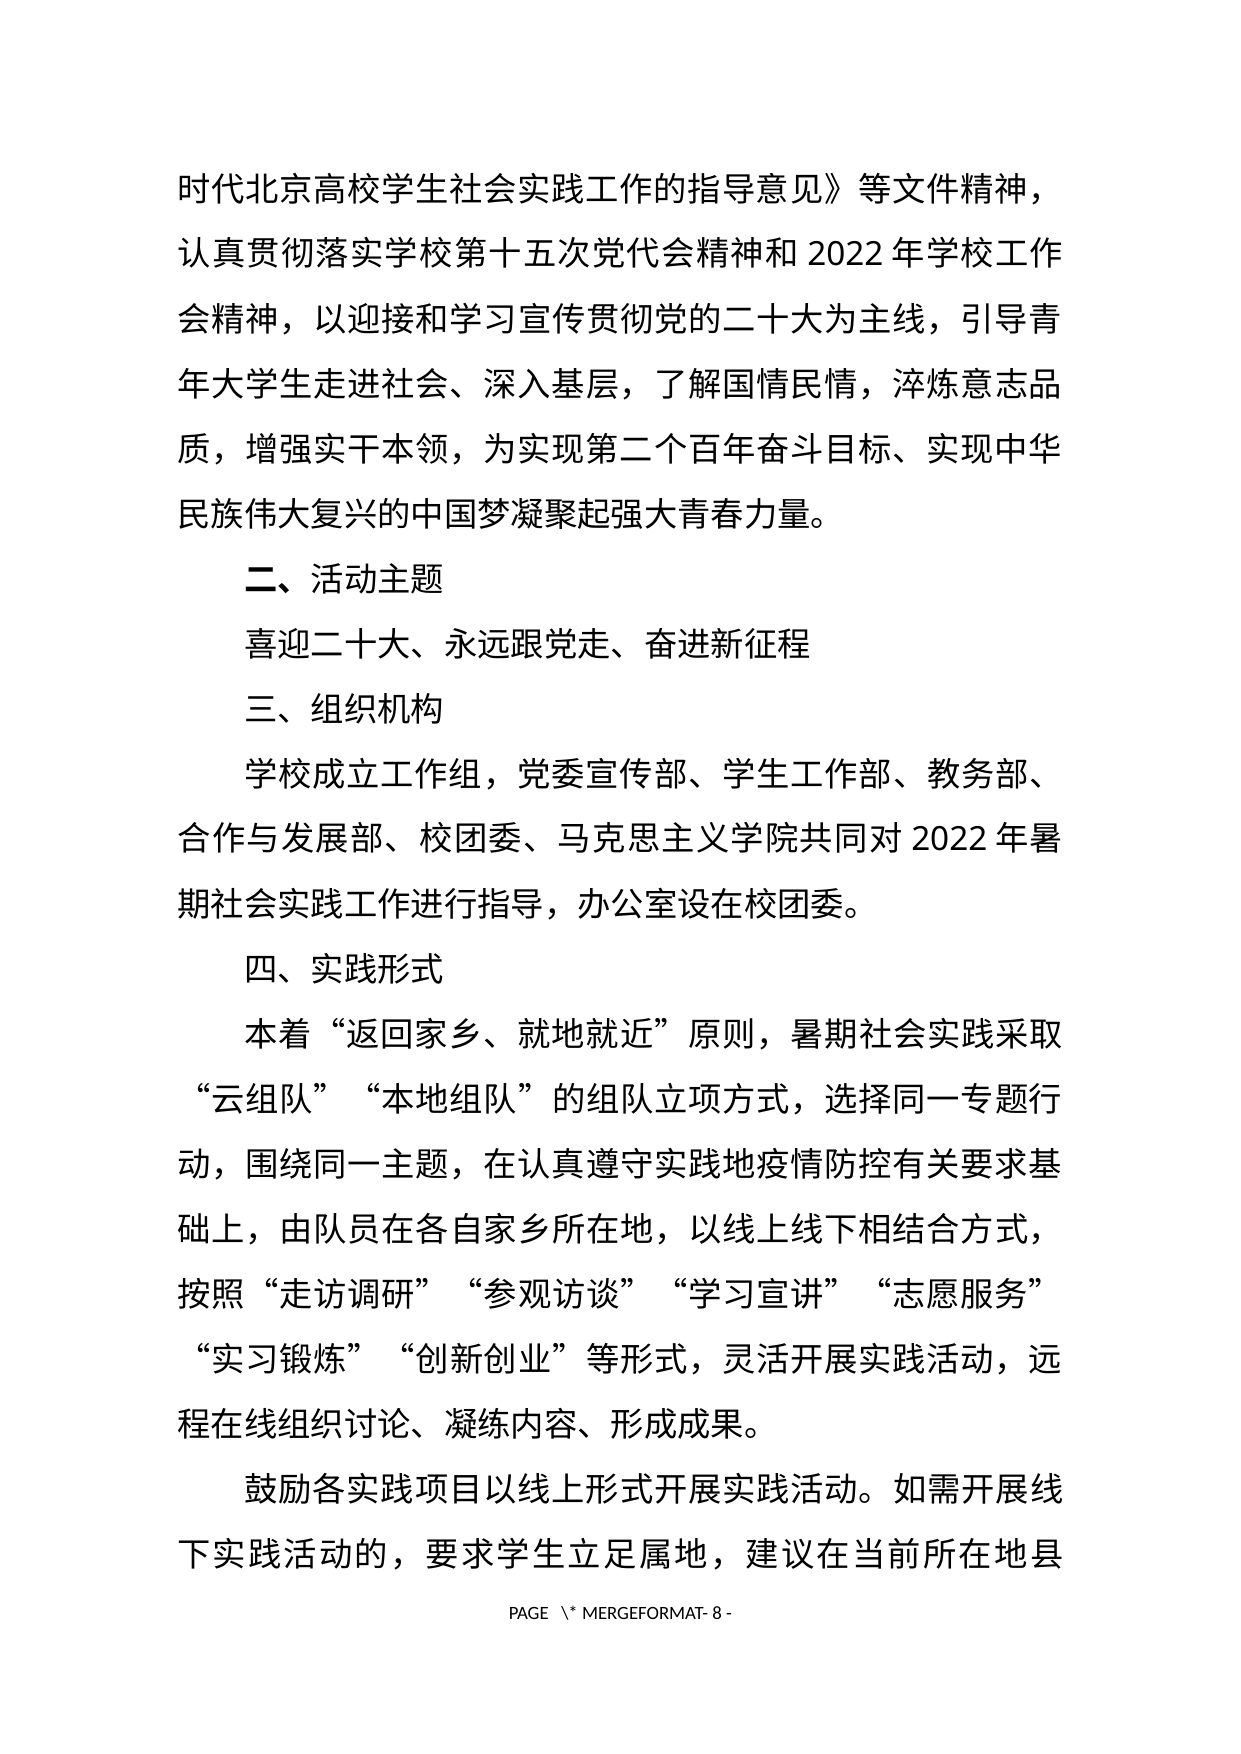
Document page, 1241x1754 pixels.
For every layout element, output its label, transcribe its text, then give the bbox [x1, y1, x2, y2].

text 喜迎二十大、永远跟党走、奋进新征程 [177, 609, 1063, 674]
subtitle 四、实践形式 [177, 934, 1063, 999]
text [177, 1454, 1063, 1584]
text 三、组织机构 [177, 674, 1063, 739]
text 学校成立工作组，党委宣传部、学生工作部、教务部、合作与发展部、校团委、马克思主义学院共同对2022年暑期社会实践工作进行指导，办公室设在校团委。 [177, 739, 1063, 934]
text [177, 154, 1063, 544]
list 活动主题 [177, 544, 1063, 609]
text 本着“返回家乡、就地就近”原则，暑期社会实践采取“云组队”“本地组队”的组队立项方式，选择同一专题行动，围绕同一主题，在认真遵守实践地疫情防控有关要求基础上，由队员在各自家乡所在地，以线上线下相结合方式，按照“走访调研”“参观访谈”“学习宣讲”“志愿服务”“实习锻炼”“创新创业”等形式，灵活开展实践活动，远程在线组织讨论、凝练内容、形成成果。 [177, 999, 1063, 1454]
